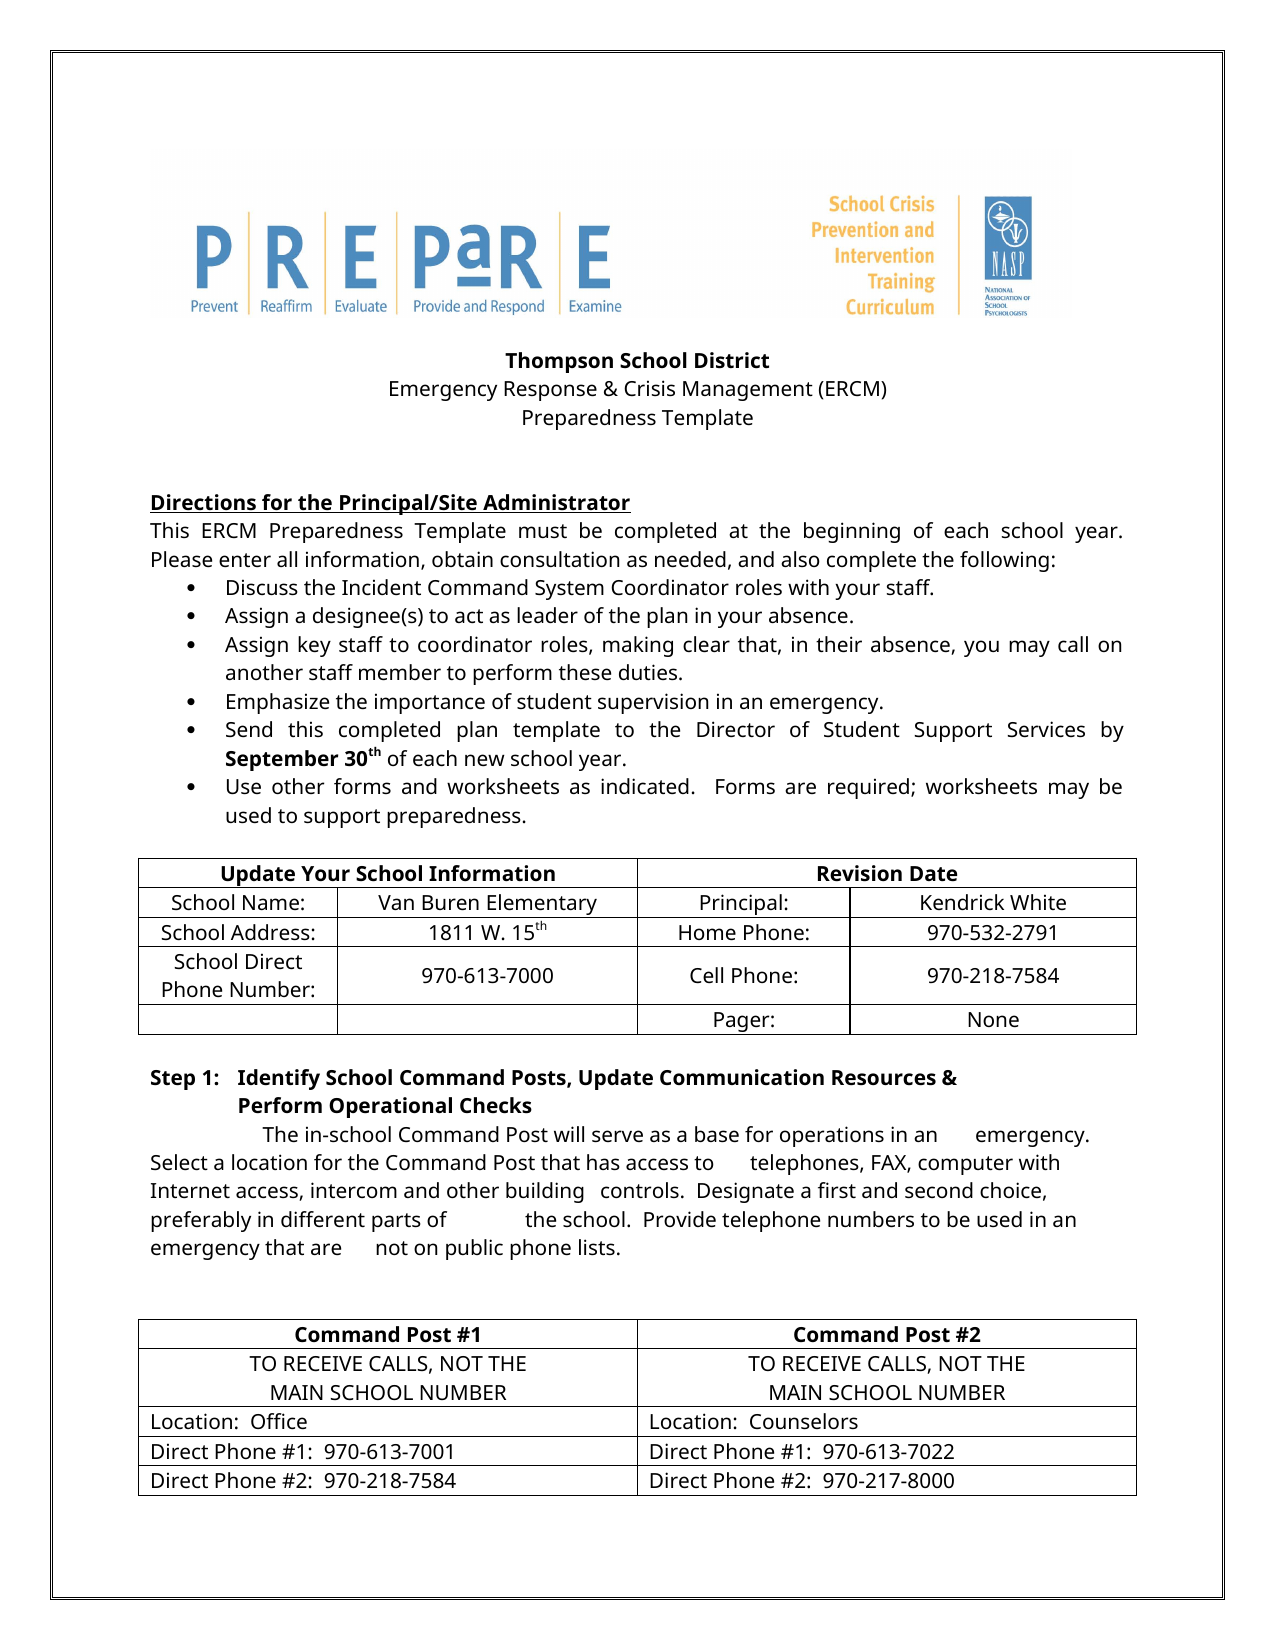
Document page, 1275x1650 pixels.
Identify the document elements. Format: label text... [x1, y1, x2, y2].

table_header Command Post #2 [638, 1320, 1136, 1348]
table_cell TO RECEIVE CALLS, NOT THE MAIN SCHOOL NUMBER [638, 1349, 1136, 1406]
text Emergency Response & Crisis Management (ERCM) [150, 374, 1125, 403]
text Directions for the Principal/Site Administrator [150, 488, 1125, 516]
table_cell [139, 1005, 337, 1033]
list Assign a designee(s) to act as leader of the plan in your absence. [187, 602, 1125, 630]
table_cell Principal: [638, 888, 849, 917]
table_cell 970-613-7000 [338, 947, 637, 1004]
table_cell Pager: [638, 1005, 849, 1033]
table_cell [338, 1005, 637, 1033]
table_cell Home Phone: [638, 918, 849, 946]
text Preparedness Template [150, 403, 1125, 431]
list Send this completed plan template to the Director of Student Support Services by September 30th of each new school year. [187, 715, 1125, 772]
table_header Update Your School Information [139, 859, 637, 887]
list Assign key staff to coordinator roles, making clear that, in their absence, you may call on another staff member to perform these duties. [187, 630, 1125, 687]
list Discuss the Incident Command System Coordinator roles with your staff. [187, 573, 1125, 602]
table_cell School Name: [139, 888, 337, 917]
table_cell 1811 W. 15th [338, 918, 637, 946]
table_cell Cell Phone: [638, 947, 849, 1004]
text Step 1: Identify School Command Posts, Update Communication Resources & Perform Operational Checks [150, 1063, 1125, 1120]
table_cell Direct Phone #2: 970-217-8000 [638, 1466, 1136, 1495]
table_header Revision Date [638, 859, 1136, 887]
table_cell None [851, 1005, 1136, 1033]
list Use other forms and worksheets as indicated. Forms are required; worksheets may be used to support preparedness. [187, 772, 1125, 829]
table_cell TO RECEIVE CALLS, NOT THE MAIN SCHOOL NUMBER [139, 1349, 637, 1406]
table_cell Direct Phone #2: 970-218-7584 [139, 1466, 637, 1495]
table_cell Kendrick White [851, 888, 1136, 917]
table_cell School Address: [139, 918, 337, 946]
table_cell 970-218-7584 [851, 947, 1136, 1004]
text The in-school Command Post will serve as a base for operations in an emergency. Select a location for the Command Post that has access to telephones, FAX, computer with Internet access, intercom and other building controls. Designate a first and second choice, preferably in different parts of the school. Provide telephone numbers to be used in an emergency that are not on public phone lists. [150, 1120, 1125, 1262]
picture [150, 149, 1072, 318]
table_cell Direct Phone #1: 970-613-7001 [139, 1437, 637, 1465]
table_cell 970-532-2791 [851, 918, 1136, 946]
table_cell School Direct Phone Number: [139, 947, 337, 1004]
table_cell Location: Office [139, 1407, 637, 1436]
text This ERCM Preparedness Template must be completed at the beginning of each school year. Please enter all information, obtain consultation as needed, and also complete the following: [150, 516, 1125, 573]
table_cell Direct Phone #1: 970-613-7022 [638, 1437, 1136, 1465]
table_cell Van Buren Elementary [338, 888, 637, 917]
table_cell Location: Counselors [638, 1407, 1136, 1436]
list Emphasize the importance of student supervision in an emergency. [187, 687, 1125, 715]
table_header Command Post #1 [139, 1320, 637, 1348]
